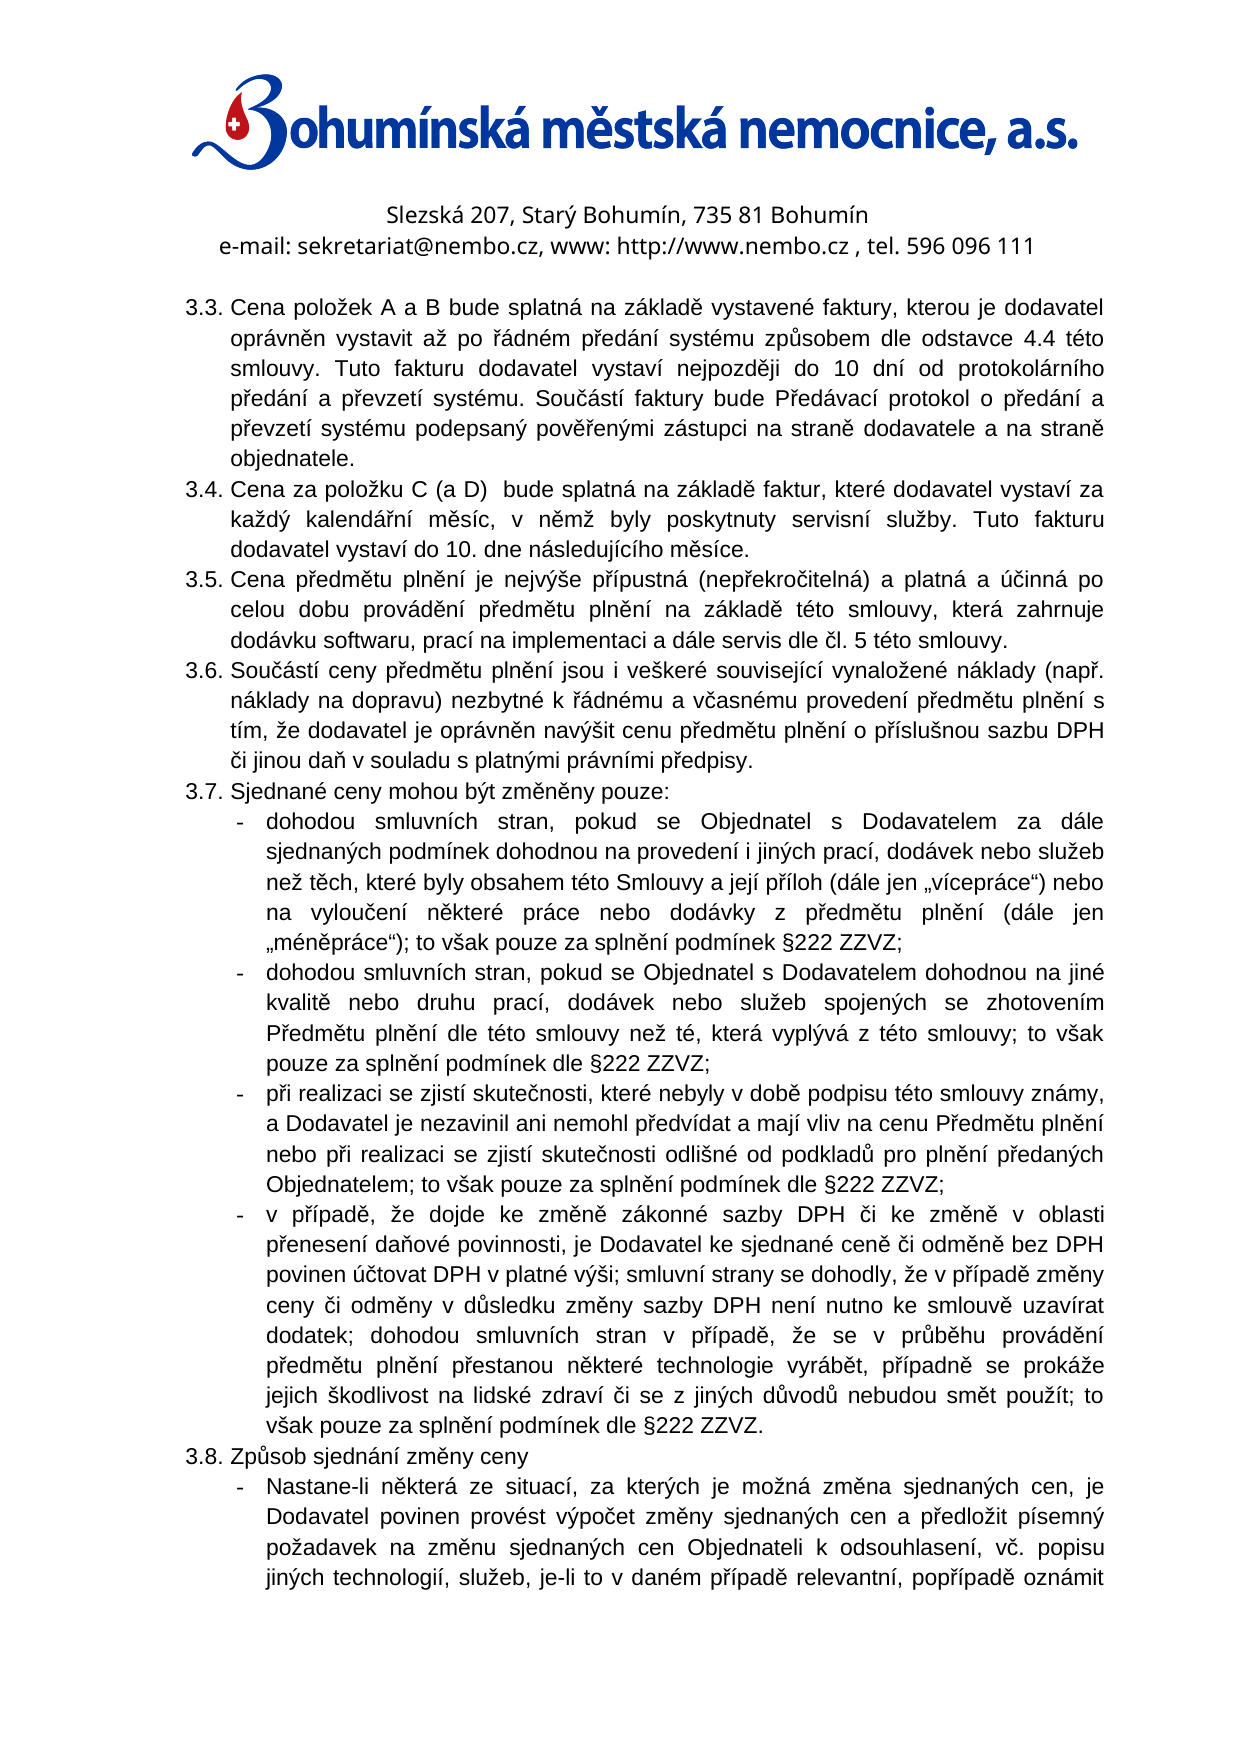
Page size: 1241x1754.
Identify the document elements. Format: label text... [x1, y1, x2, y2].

list v případě, že dojde ke změně zákonné sazby DPH či ke změně v oblasti přenesení daňové povinnosti, je Dodavatel ke sjednané ceně či odměně bez DPH povinen účtovat DPH v platné výši; smluvní strany se dohodly, že v případě změny ceny či odměny v důsledku změny sazby DPH není nutno ke smlouvě uzavírat dodatek; dohodou smluvních stran v případě, že se v průběhu provádění předmětu plnění přestanou některé technologie vyrábět, případně se prokáže jejich škodlivost na lidské zdraví či se z jiných důvodů nebudou smět použít; to však pouze za splnění podmínek dle §222 ZZVZ. [236, 1201, 1105, 1439]
list dohodou smluvních stran, pokud se Objednatel s Dodavatelem dohodnou na jiné kvalitě nebo druhu prací, dodávek nebo služeb spojených se zhotovením Předmětu plnění dle této smlouvy než té, která vyplývá z této smlouvy; to však pouze za splnění podmínek dle §222 ZZVZ; [236, 959, 1105, 1076]
picture [192, 74, 1078, 170]
list Součástí ceny předmětu plnění jsou i veškeré související vynaložené náklady (např. náklady na dopravu) nezbytné k řádnému a včasnému provedení předmětu plnění s tím, že dodavatel je oprávněn navýšit cenu předmětu plnění o příslušnou sazbu DPH či jinou daň v souladu s platnými právními předpisy. [185, 657, 1105, 774]
list Cena předmětu plnění je nejvýše přípustná (nepřekročitelná) a platná a účinná po celou dobu provádění předmětu plnění na základě této smlouvy, která zahrnuje dodávku softwaru, prací na implementaci a dále servis dle čl. 5 této smlouvy. [185, 566, 1105, 653]
list Cena položek A a B bude splatná na základě vystavené faktury, kterou je dodavatel oprávněn vystavit až po řádném předání systému způsobem dle odstavce 4.4 této smlouvy. Tuto fakturu dodavatel vystaví nejpozději do 10 dní od protokolárního předání a převzetí systému. Součástí faktury bude Předávací protokol o předání a převzetí systému podepsaný pověřenými zástupci na straně dodavatele a na straně objednatele. [185, 294, 1105, 472]
list Cena za položku C (a D) bude splatná na základě faktur, které dodavatel vystaví za každý kalendářní měsíc, v němž byly poskytnuty servisní služby. Tuto fakturu dodavatel vystaví do 10. dne následujícího měsíce. [185, 476, 1105, 562]
list dohodou smluvních stran, pokud se Objednatel s Dodavatelem za dále sjednaných podmínek dohodnou na provedení i jiných prací, dodávek nebo služeb než těch, které byly obsahem této Smlouvy a její příloh (dále jen „vícepráce“) nebo na vyloučení některé práce nebo dodávky z předmětu plnění (dále jen „méněpráce“); to však pouze za splnění podmínek §222 ZZVZ; [236, 808, 1105, 955]
list při realizaci se zjistí skutečnosti, které nebyly v době podpisu této smlouvy známy, a Dodavatel je nezavinil ani nemohl předvídat a mají vliv na cenu Předmětu plnění nebo při realizaci se zjistí skutečnosti odlišné od podkladů pro plnění předaných Objednatelem; to však pouze za splnění podmínek dle §222 ZZVZ; [236, 1080, 1105, 1197]
list Způsob sjednání změny ceny [185, 1443, 1105, 1469]
list Sjednané ceny mohou být změněny pouze: [185, 778, 1105, 804]
